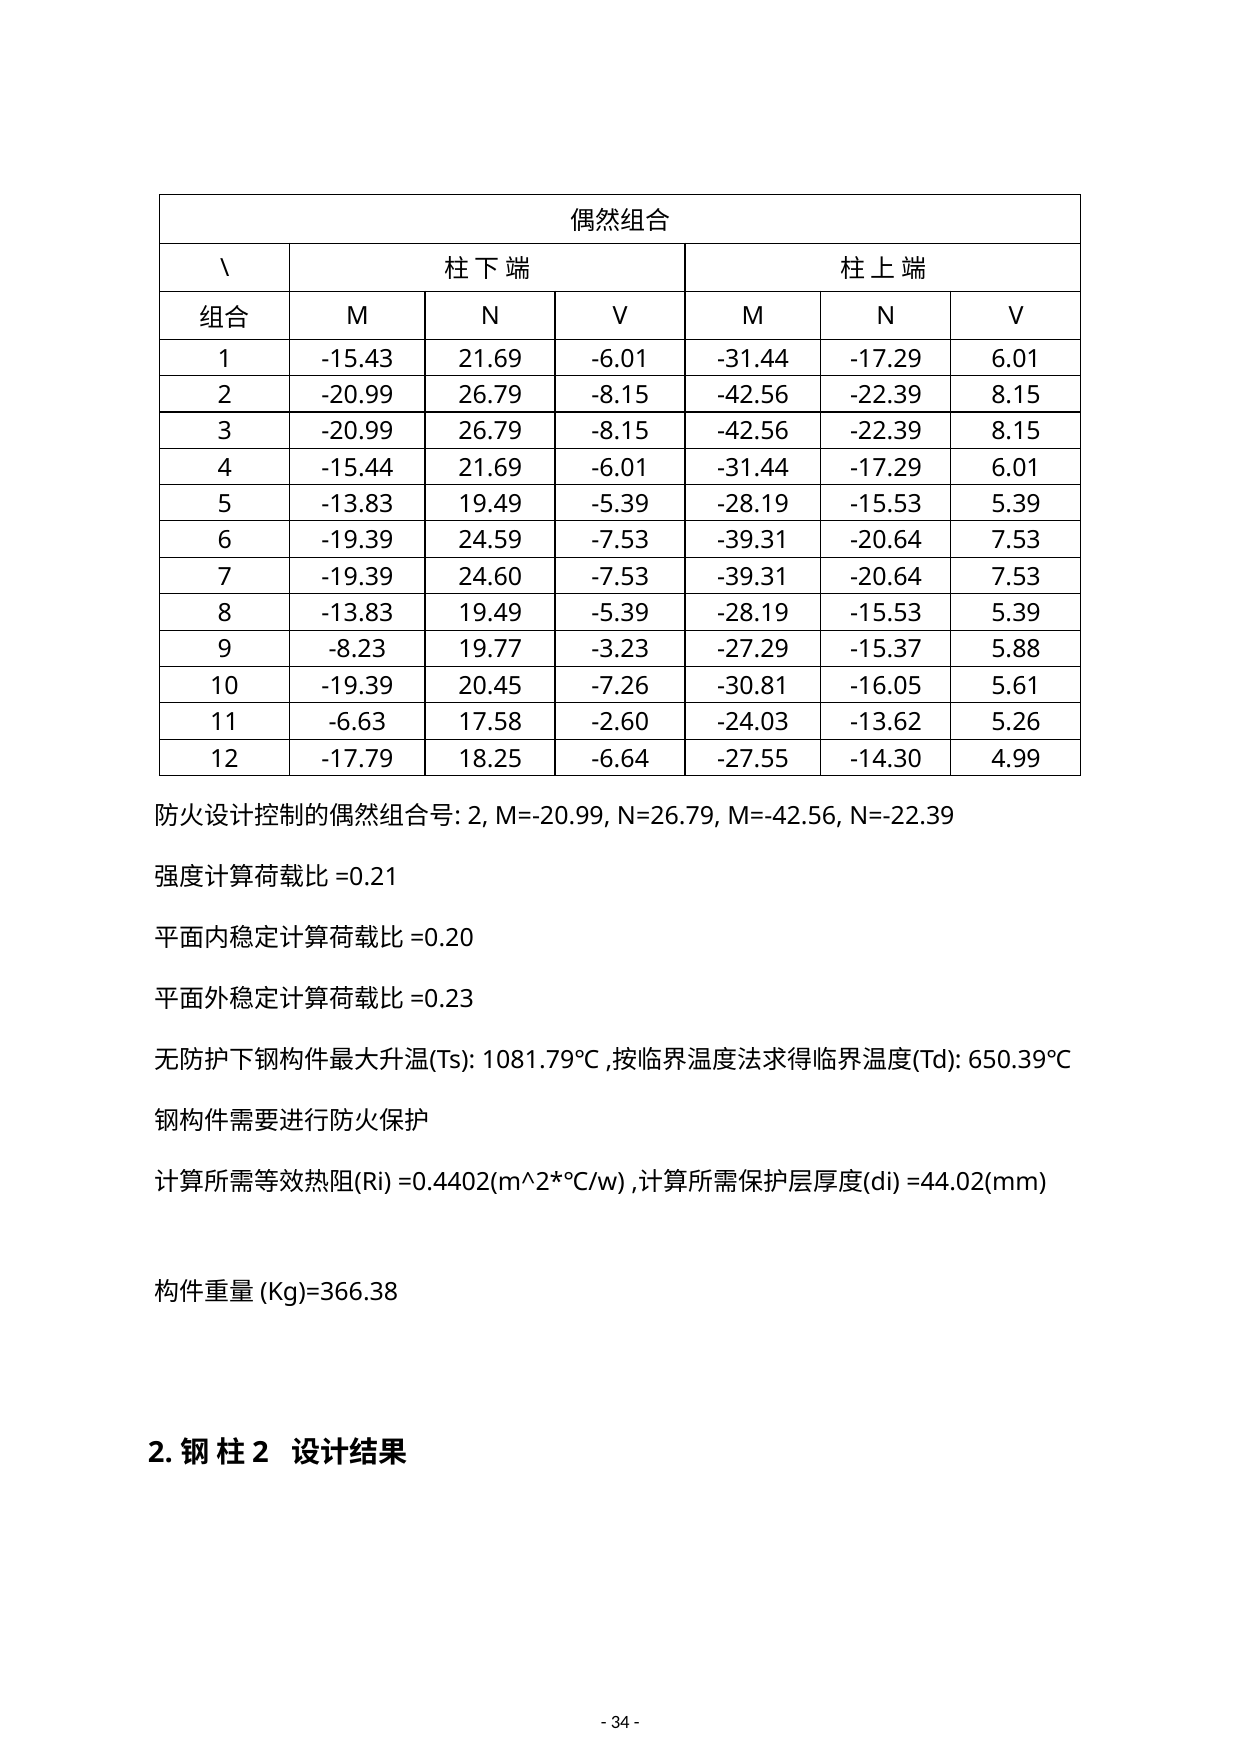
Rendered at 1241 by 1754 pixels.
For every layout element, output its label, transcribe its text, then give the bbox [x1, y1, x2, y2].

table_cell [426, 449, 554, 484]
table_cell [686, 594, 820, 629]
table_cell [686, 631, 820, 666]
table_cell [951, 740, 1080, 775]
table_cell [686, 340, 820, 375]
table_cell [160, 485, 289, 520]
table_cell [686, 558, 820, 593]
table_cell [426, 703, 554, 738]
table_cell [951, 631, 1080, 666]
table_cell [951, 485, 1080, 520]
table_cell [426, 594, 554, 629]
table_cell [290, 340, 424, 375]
text 平面内稳定计算荷载比 =0.20 [148, 912, 1093, 959]
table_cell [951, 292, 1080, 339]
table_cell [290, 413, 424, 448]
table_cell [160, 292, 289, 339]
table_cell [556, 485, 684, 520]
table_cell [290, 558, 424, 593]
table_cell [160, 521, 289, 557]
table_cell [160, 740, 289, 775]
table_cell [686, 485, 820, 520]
text 钢构件需要进行防火保护 [148, 1095, 1093, 1142]
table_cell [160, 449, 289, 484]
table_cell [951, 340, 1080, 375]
text 强度计算荷载比 =0.21 [148, 851, 1093, 898]
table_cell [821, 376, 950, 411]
text 防火设计控制的偶然组合号: 2, M=-20.99, N=26.79, M=-42.56, N=-22.39 [148, 790, 1093, 837]
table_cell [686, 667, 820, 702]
text 2. 钢 柱 2 设计结果 [148, 1426, 1093, 1473]
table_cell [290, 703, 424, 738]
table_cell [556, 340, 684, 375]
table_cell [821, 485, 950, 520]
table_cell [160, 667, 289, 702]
text 计算所需等效热阻(Ri) =0.4402(m^2*℃/w) ,计算所需保护层厚度(di) =44.02(mm) [148, 1156, 1093, 1203]
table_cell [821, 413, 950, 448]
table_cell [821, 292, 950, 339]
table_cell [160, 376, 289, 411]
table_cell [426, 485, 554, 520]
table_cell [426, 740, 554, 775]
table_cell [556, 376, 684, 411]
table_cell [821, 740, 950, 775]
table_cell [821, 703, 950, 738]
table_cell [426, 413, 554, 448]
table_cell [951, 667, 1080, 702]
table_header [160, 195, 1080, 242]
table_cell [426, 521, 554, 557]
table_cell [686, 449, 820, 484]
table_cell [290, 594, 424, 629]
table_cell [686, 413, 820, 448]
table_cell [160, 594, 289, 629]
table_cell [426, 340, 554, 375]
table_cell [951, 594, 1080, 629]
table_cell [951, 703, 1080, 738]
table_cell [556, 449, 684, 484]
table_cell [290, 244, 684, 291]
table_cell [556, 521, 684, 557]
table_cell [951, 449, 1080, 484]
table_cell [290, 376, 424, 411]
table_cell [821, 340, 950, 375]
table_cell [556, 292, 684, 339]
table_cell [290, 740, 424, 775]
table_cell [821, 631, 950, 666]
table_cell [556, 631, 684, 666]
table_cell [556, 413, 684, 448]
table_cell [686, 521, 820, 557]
text 无防护下钢构件最大升温(Ts): 1081.79℃ ,按临界温度法求得临界温度(Td): 650.39℃ [148, 1034, 1093, 1081]
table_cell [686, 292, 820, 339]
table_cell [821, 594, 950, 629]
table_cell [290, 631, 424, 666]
text 平面外稳定计算荷载比 =0.23 [148, 973, 1093, 1020]
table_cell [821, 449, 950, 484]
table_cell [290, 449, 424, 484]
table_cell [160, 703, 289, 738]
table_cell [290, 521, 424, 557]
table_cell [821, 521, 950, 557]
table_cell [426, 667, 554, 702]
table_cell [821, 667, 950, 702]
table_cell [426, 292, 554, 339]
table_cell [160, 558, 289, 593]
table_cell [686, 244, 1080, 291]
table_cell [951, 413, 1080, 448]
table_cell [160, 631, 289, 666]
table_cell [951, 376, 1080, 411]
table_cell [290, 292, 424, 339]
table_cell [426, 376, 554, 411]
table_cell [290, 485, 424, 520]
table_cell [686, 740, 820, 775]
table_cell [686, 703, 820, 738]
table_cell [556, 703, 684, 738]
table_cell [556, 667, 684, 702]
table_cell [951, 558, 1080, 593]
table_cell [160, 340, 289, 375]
text 构件重量 (Kg)=366.38 [148, 1266, 1093, 1313]
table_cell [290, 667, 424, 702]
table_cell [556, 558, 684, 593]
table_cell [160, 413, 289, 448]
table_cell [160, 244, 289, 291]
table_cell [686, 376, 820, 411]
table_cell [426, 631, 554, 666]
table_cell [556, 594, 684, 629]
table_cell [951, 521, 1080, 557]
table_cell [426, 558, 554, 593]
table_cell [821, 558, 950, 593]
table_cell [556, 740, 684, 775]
